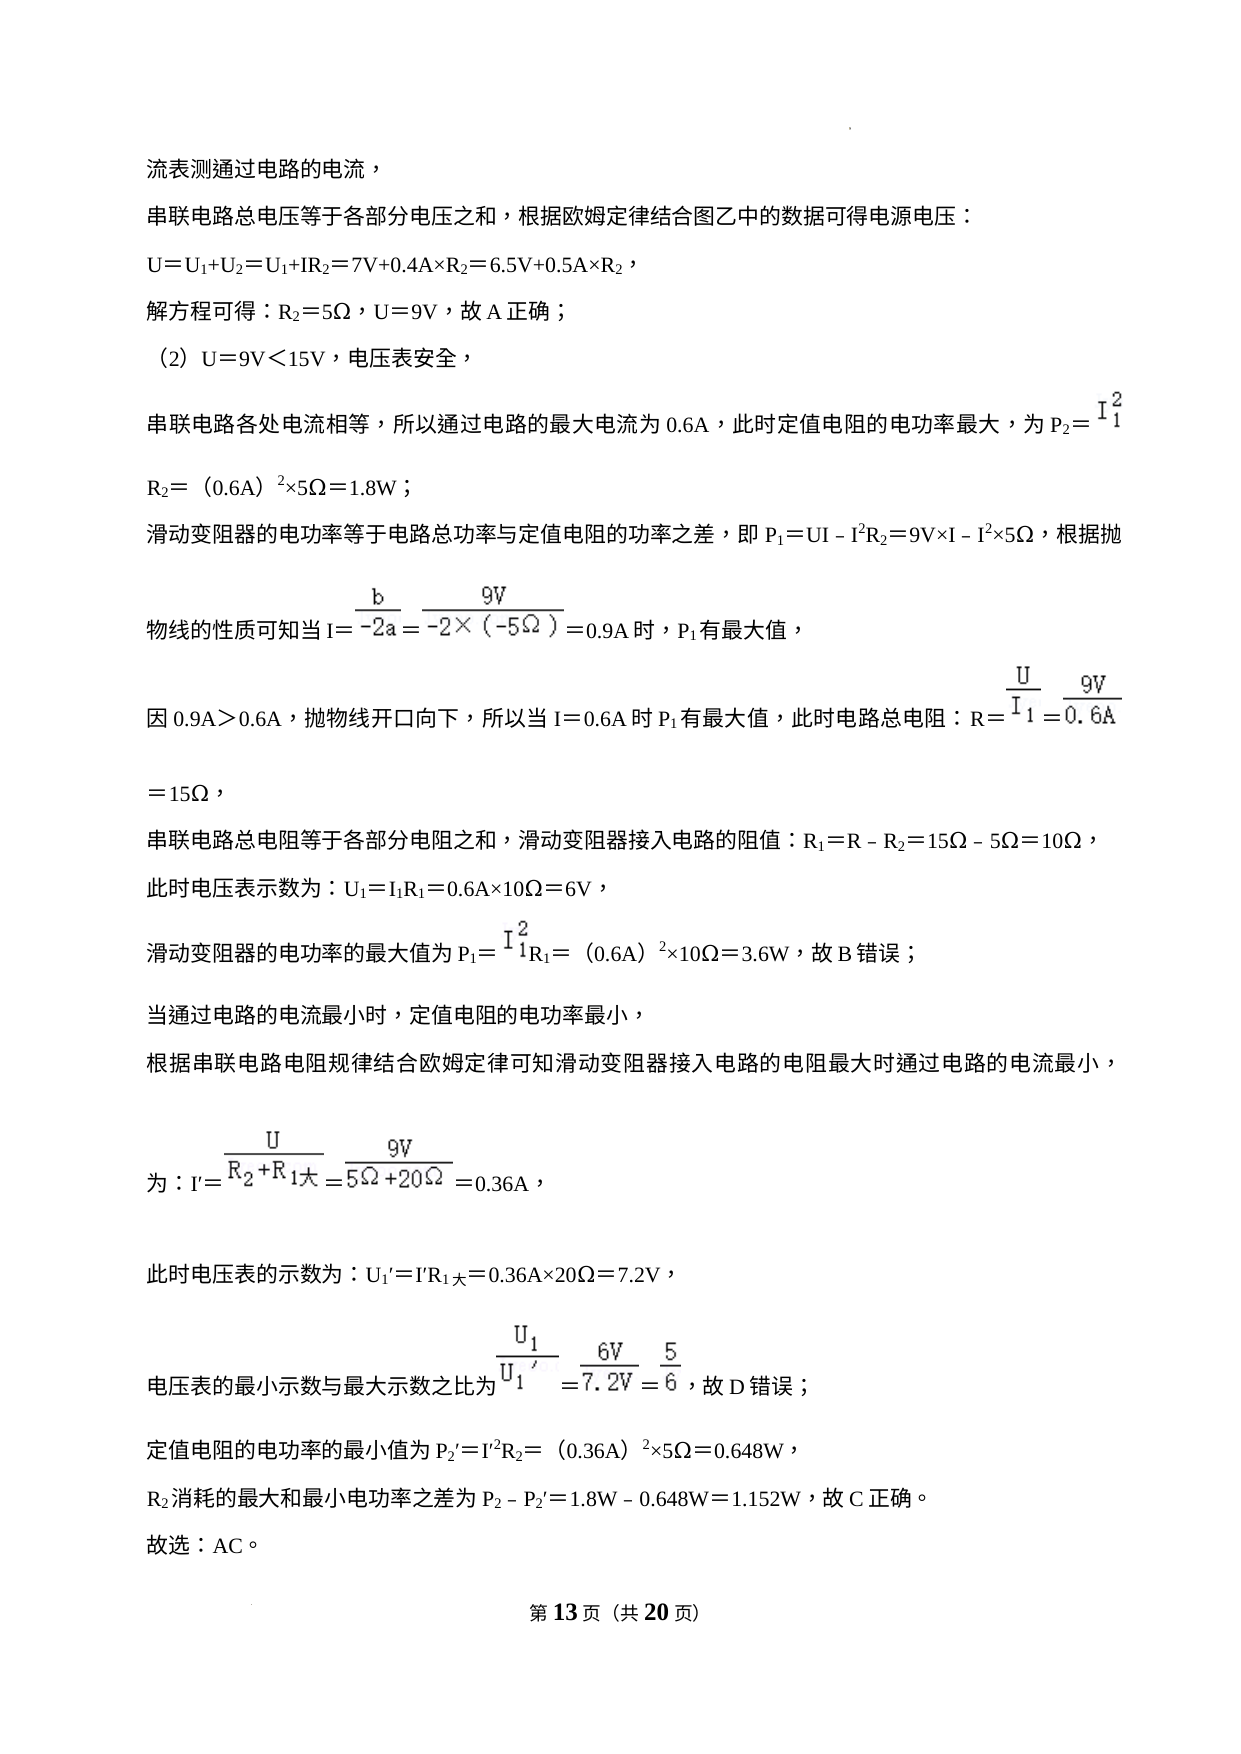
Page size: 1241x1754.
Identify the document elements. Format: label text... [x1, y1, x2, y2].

text 故选：AC。 [147, 1529, 1122, 1561]
text 当通过电路的电流最小时，定值电阻的电功率最小， [147, 999, 1122, 1031]
text U＝U1+U2＝U1+IR2＝7V+0.4A×R2＝6.5V+0.5A×R2， [147, 247, 1122, 280]
picture [422, 582, 564, 639]
picture [224, 1127, 324, 1191]
text 定值电阻的电功率的最小值为P2′＝I′2R2＝（0.36A）2×5Ω＝0.648W， [147, 1434, 1122, 1467]
text 解方程可得：R2＝5Ω，U＝9V，故A正确； [147, 294, 1122, 327]
picture [580, 1338, 639, 1394]
text （2）U＝9V＜15V，电压表安全， [147, 342, 1122, 374]
picture [1092, 389, 1123, 432]
picture [1063, 671, 1122, 727]
picture [355, 582, 401, 639]
text 此时电压表示数为：U1＝I1R1＝0.6A×10Ω＝6V， [147, 871, 1122, 904]
text 滑动变阻器的电功率的最大值为P1＝R1＝（0.6A）2×10Ω＝3.6W，故B错误； [147, 919, 1122, 984]
text R2消耗的最大和最小电功率之差为P2﹣P2′＝1.8W﹣0.648W＝1.152W，故C正确。 [147, 1482, 1122, 1514]
text 滑动变阻器的电功率等于电路总功率与定值电阻的功率之差，即P1＝UI﹣I2R2＝9V×I﹣I2×5Ω，根据抛物线的性质可知当I＝＝＝0.9A时，P1有最大值， [147, 518, 1122, 648]
text 串联电路总电阻等于各部分电阻之和，滑动变阻器接入电路的阻值：R1＝R﹣R2＝15Ω﹣5Ω＝10Ω， [147, 824, 1122, 857]
text 串联电路各处电流相等，所以通过电路的最大电流为0.6A，此时定值电阻的电功率最大，为P2＝R2＝（0.6A）2×5Ω＝1.8W； [147, 389, 1122, 503]
text 此时电压表的示数为：U1′＝I′R1大＝0.36A×20Ω＝7.2V， [147, 1240, 1122, 1305]
picture [1006, 662, 1041, 727]
text 根据串联电路电阻规律结合欧姆定律可知滑动变阻器接入电路的电阻最大时通过电路的电流最小，为：I′＝＝＝0.36A， [147, 1046, 1122, 1225]
text 电压表的最小示数与最大示数之比为＝＝，故D错误； [147, 1322, 1122, 1419]
text 因0.9A＞0.6A，抛物线开口向下，所以当I＝0.6A时P1有最大值，此时电路总电阻：R＝＝＝15Ω， [147, 663, 1122, 809]
picture [660, 1338, 681, 1394]
text 串联电路总电压等于各部分电压之和，根据欧姆定律结合图乙中的数据可得电源电压： [147, 200, 1122, 232]
picture [345, 1135, 453, 1191]
picture [496, 1321, 559, 1394]
picture [498, 918, 529, 962]
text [147, 152, 1122, 185]
